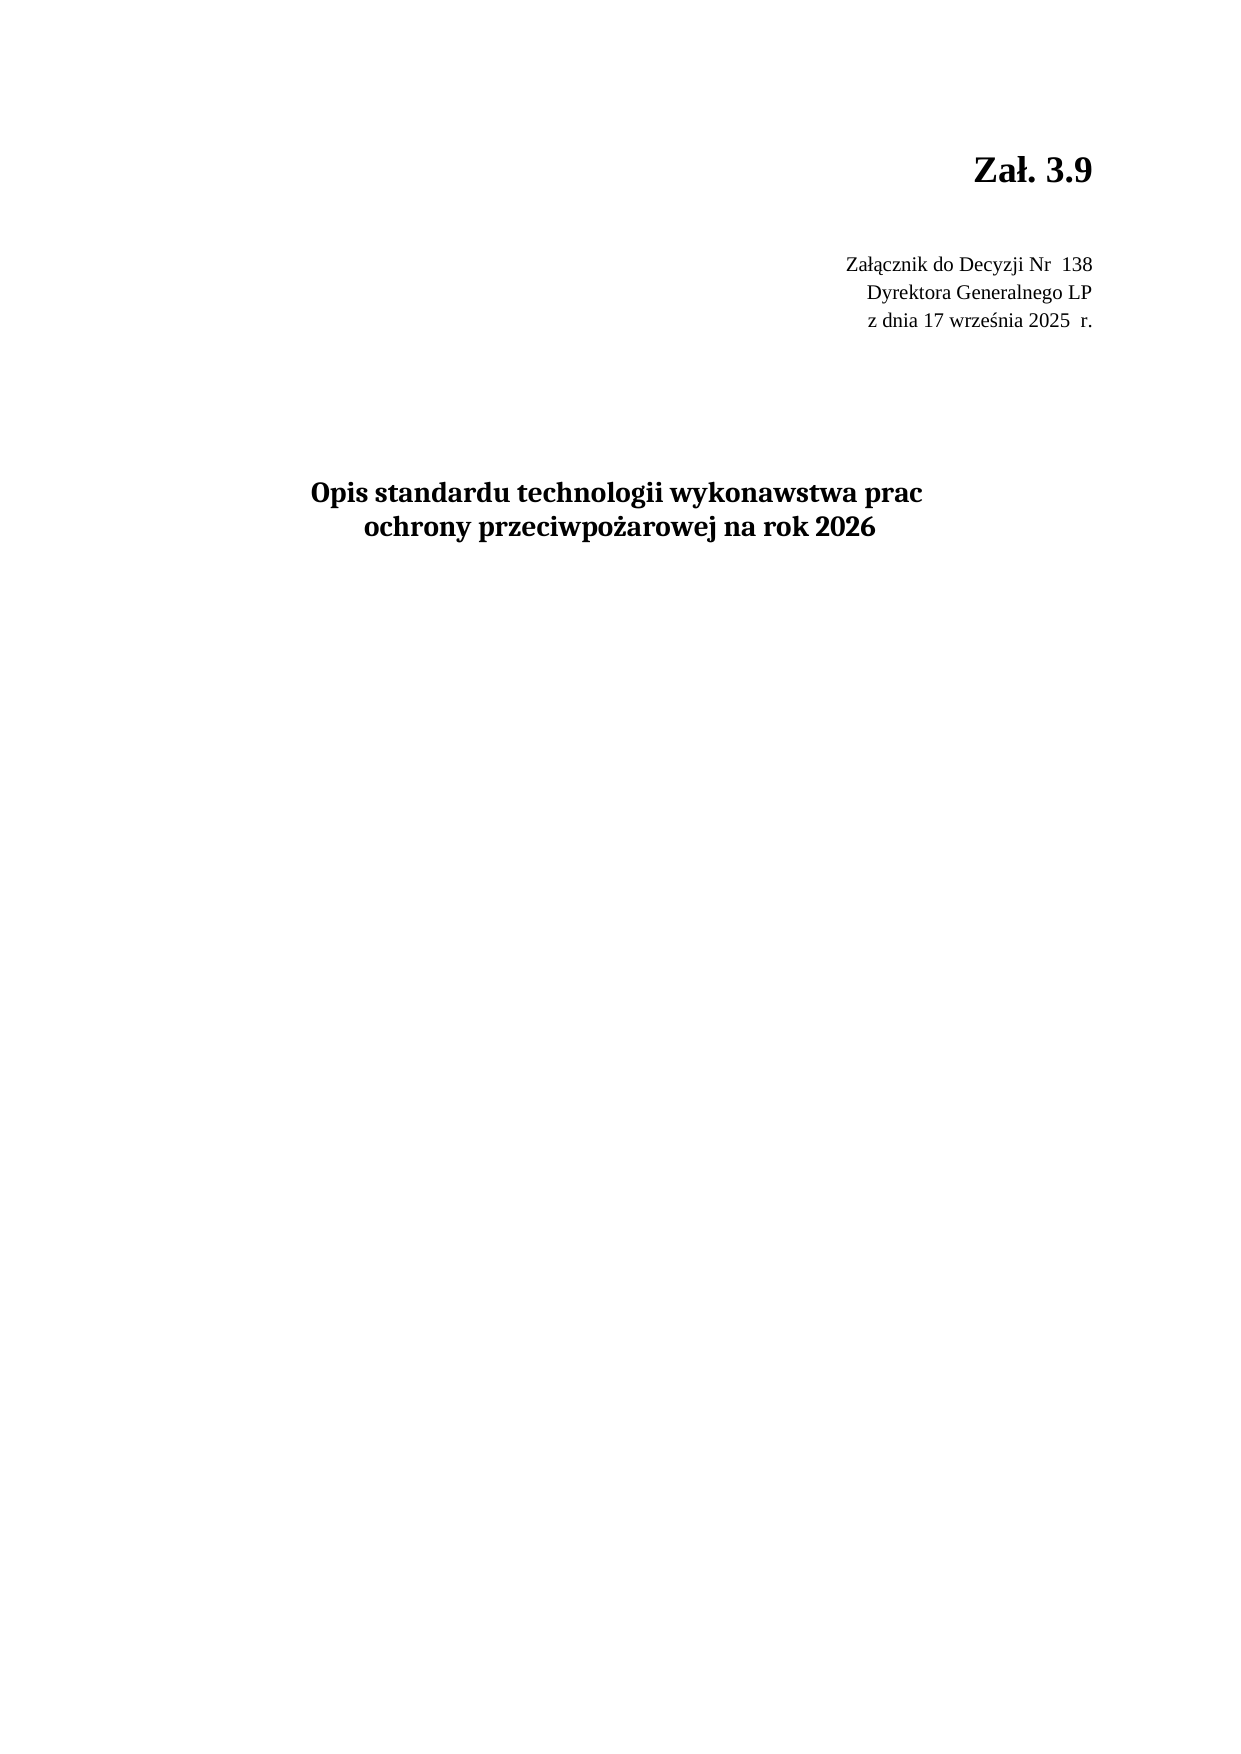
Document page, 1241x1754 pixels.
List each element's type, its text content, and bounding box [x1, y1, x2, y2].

text Dyrektora Generalnego LP [148, 280, 1093, 304]
text z dnia 17 września 2025 r. [148, 308, 1093, 332]
text Załącznik do Decyzji Nr 138 [221, 252, 1093, 276]
text Opis standardu technologii wykonawstwa prac ochrony przeciwpożarowej na rok 2026 [148, 476, 1093, 543]
text Zał. 3.9 [221, 148, 1093, 191]
